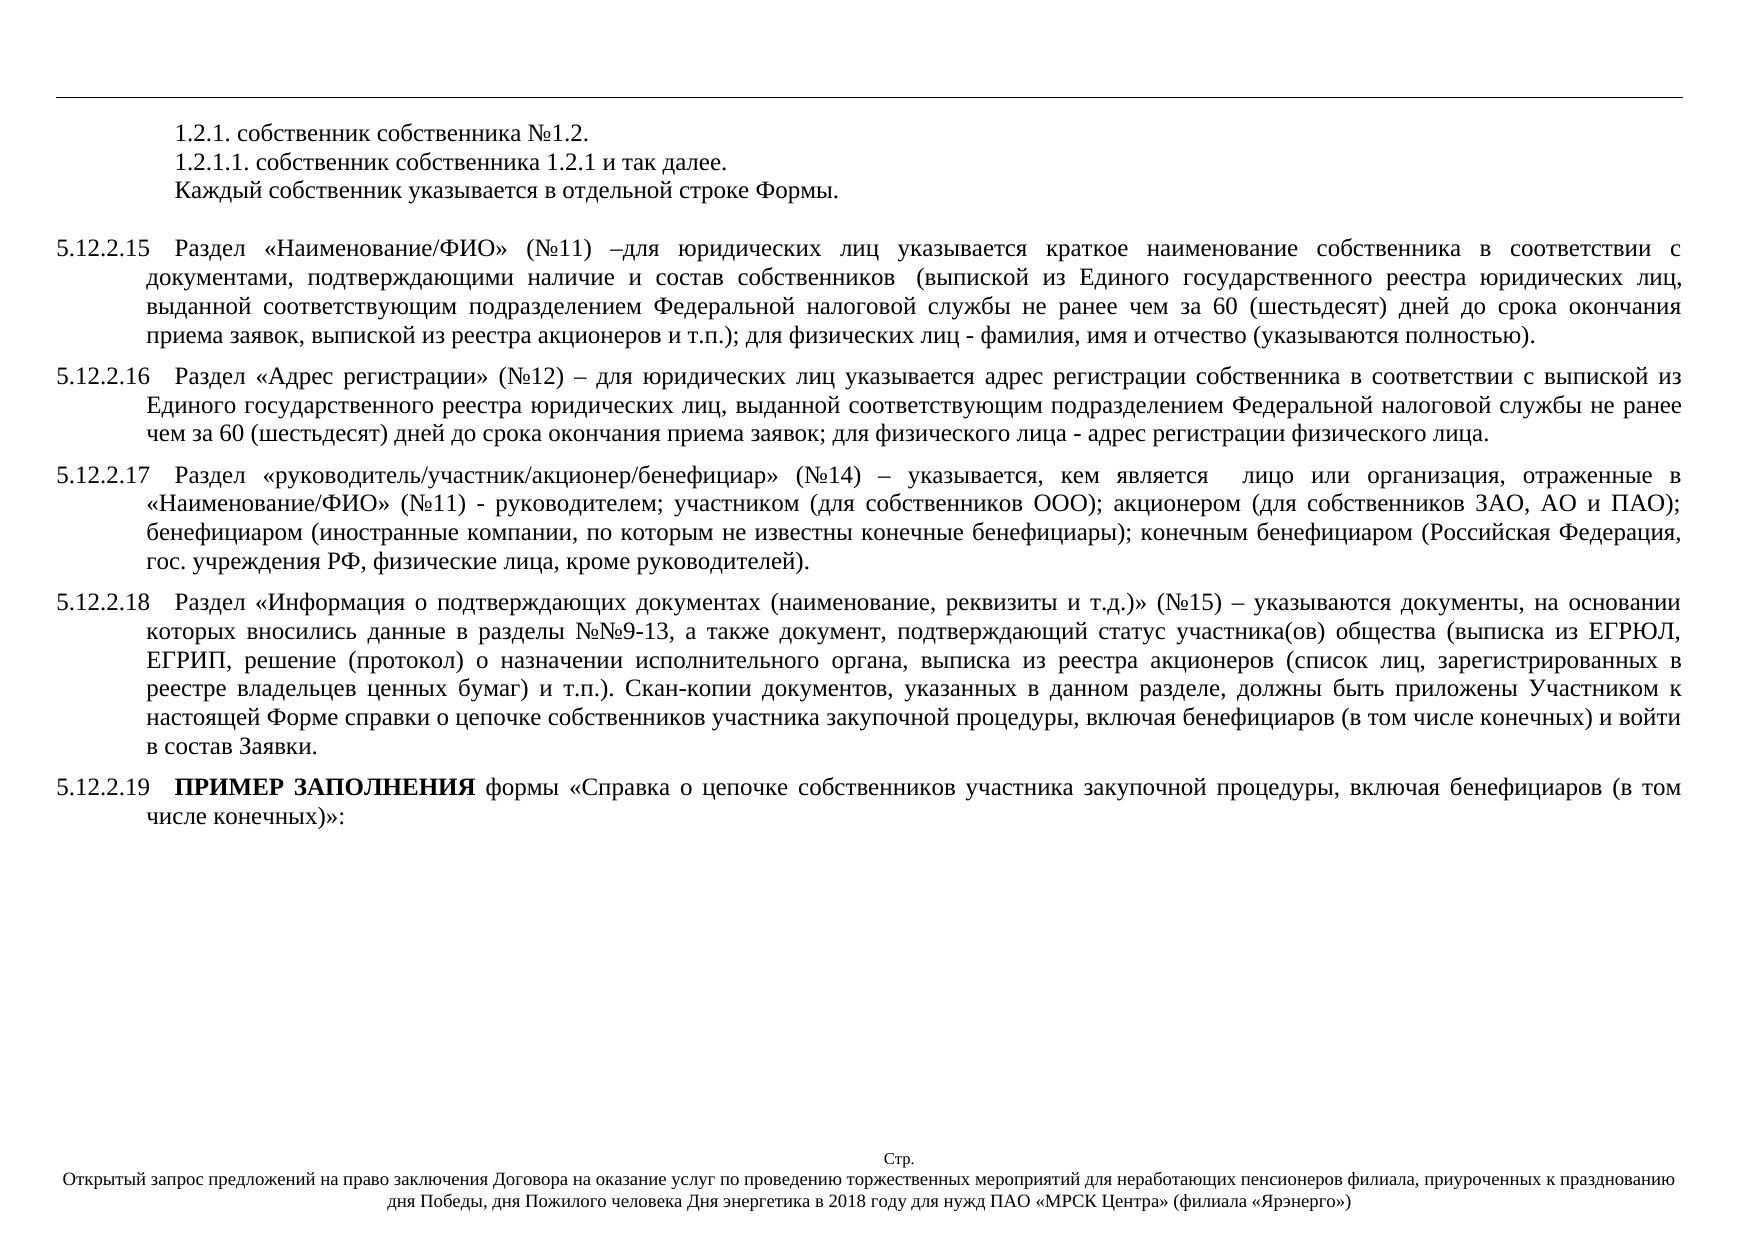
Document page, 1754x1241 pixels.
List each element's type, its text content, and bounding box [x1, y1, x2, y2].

text 1.2.1.1. собственник собственника 1.2.1 и так далее. [56, 147, 1683, 176]
list Пример заполнения формы «Справка о цепочке собственников участника закупочной процедуры, включая бенефициаров (в том числе конечных)»: [56, 772, 1683, 830]
list Раздел «руководитель/участник/акционер/бенефициар» (№14) – указывается, кем является лицо или организация, отраженные в «Наименование/ФИО» (№11) - руководителем; участником (для собственников ООО); акционером (для собственников ЗАО, АО и ПАО); бенефициаром (иностранные компании, по которым не известны конечные бенефициары); конечным бенефициаром (Российская Федерация, гос. учреждения РФ, физические лица, кроме руководителей). [56, 460, 1683, 575]
text 1.2.1. собственник собственника №1.2. [56, 118, 1683, 147]
list Раздел «Информация о подтверждающих документах (наименование, реквизиты и т.д.)» (№15) – указываются документы, на основании которых вносились данные в разделы №№9-13, а также документ, подтверждающий статус участника(ов) общества (выписка из ЕГРЮЛ, ЕГРИП, решение (протокол) о назначении исполнительного органа, выписка из реестра акционеров (список лиц, зарегистрированных в реестре владельцев ценных бумаг) и т.п.). Скан-копии документов, указанных в данном разделе, должны быть приложены Участником к настоящей Форме справки о цепочке собственников участника закупочной процедуры, включая бенефициаров (в том числе конечных) и войти в состав Заявки. [56, 587, 1683, 760]
list Раздел «Наименование/ФИО» (№11) –для юридических лиц указывается краткое наименование собственника в соответствии с документами, подтверждающими наличие и состав собственников (выпиской из Единого государственного реестра юридических лиц, выданной соответствующим подразделением Федеральной налоговой службы не ранее чем за 60 (шестьдесят) дней до срока окончания приема заявок, выпиской из реестра акционеров и т.п.); для физических лиц - фамилия, имя и отчество (указываются полностью). [56, 233, 1683, 348]
list Раздел «Адрес регистрации» (№12) – для юридических лиц указывается адрес регистрации собственника в соответствии с выпиской из Единого государственного реестра юридических лиц, выданной соответствующим подразделением Федеральной налоговой службы не ранее чем за 60 (шестьдесят) дней до срока окончания приема заявок; для физического лица - адрес регистрации физического лица. [56, 361, 1683, 447]
text Каждый собственник указывается в отдельной строке Формы. [56, 176, 1683, 204]
